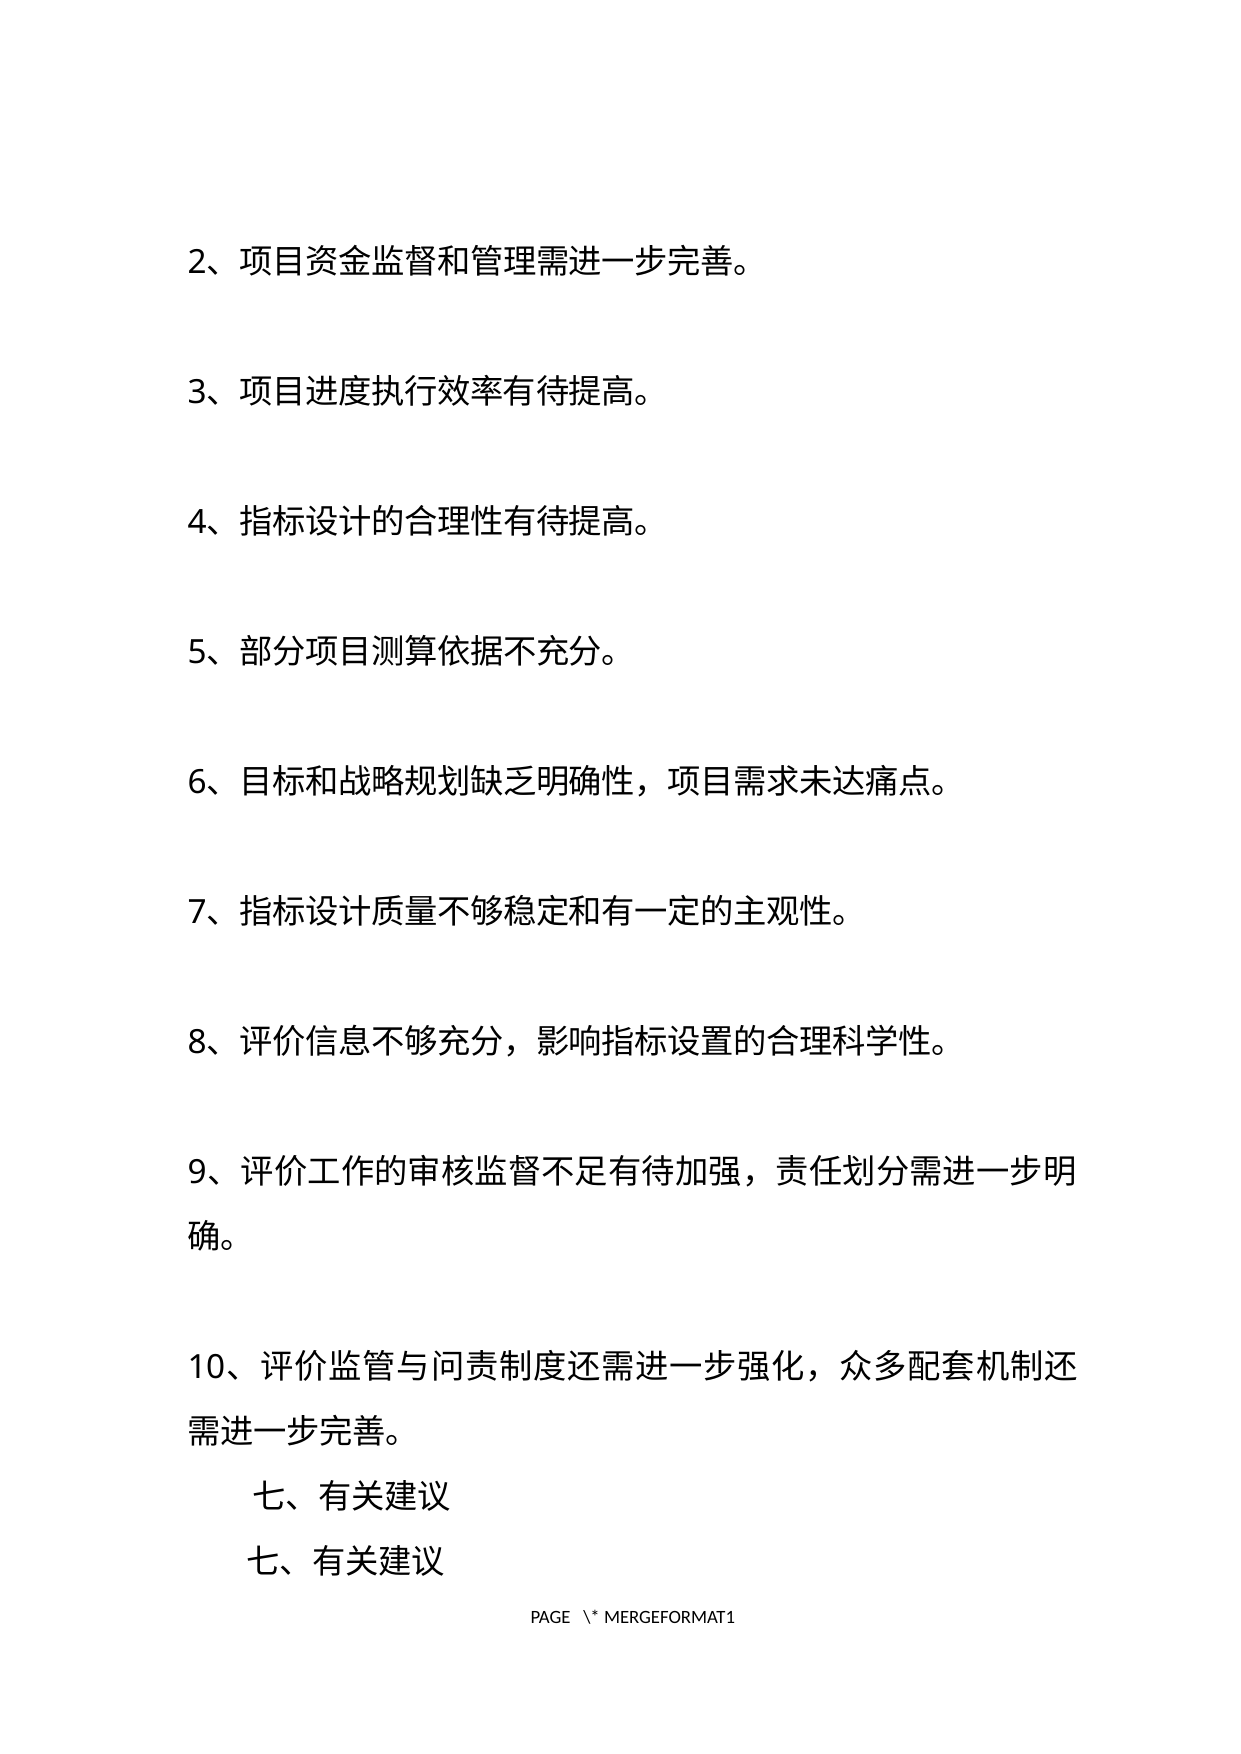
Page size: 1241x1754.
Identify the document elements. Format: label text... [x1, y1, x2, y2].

text 七、有关建议 [187, 1462, 1078, 1527]
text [187, 1527, 1078, 1592]
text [187, 162, 1078, 1462]
